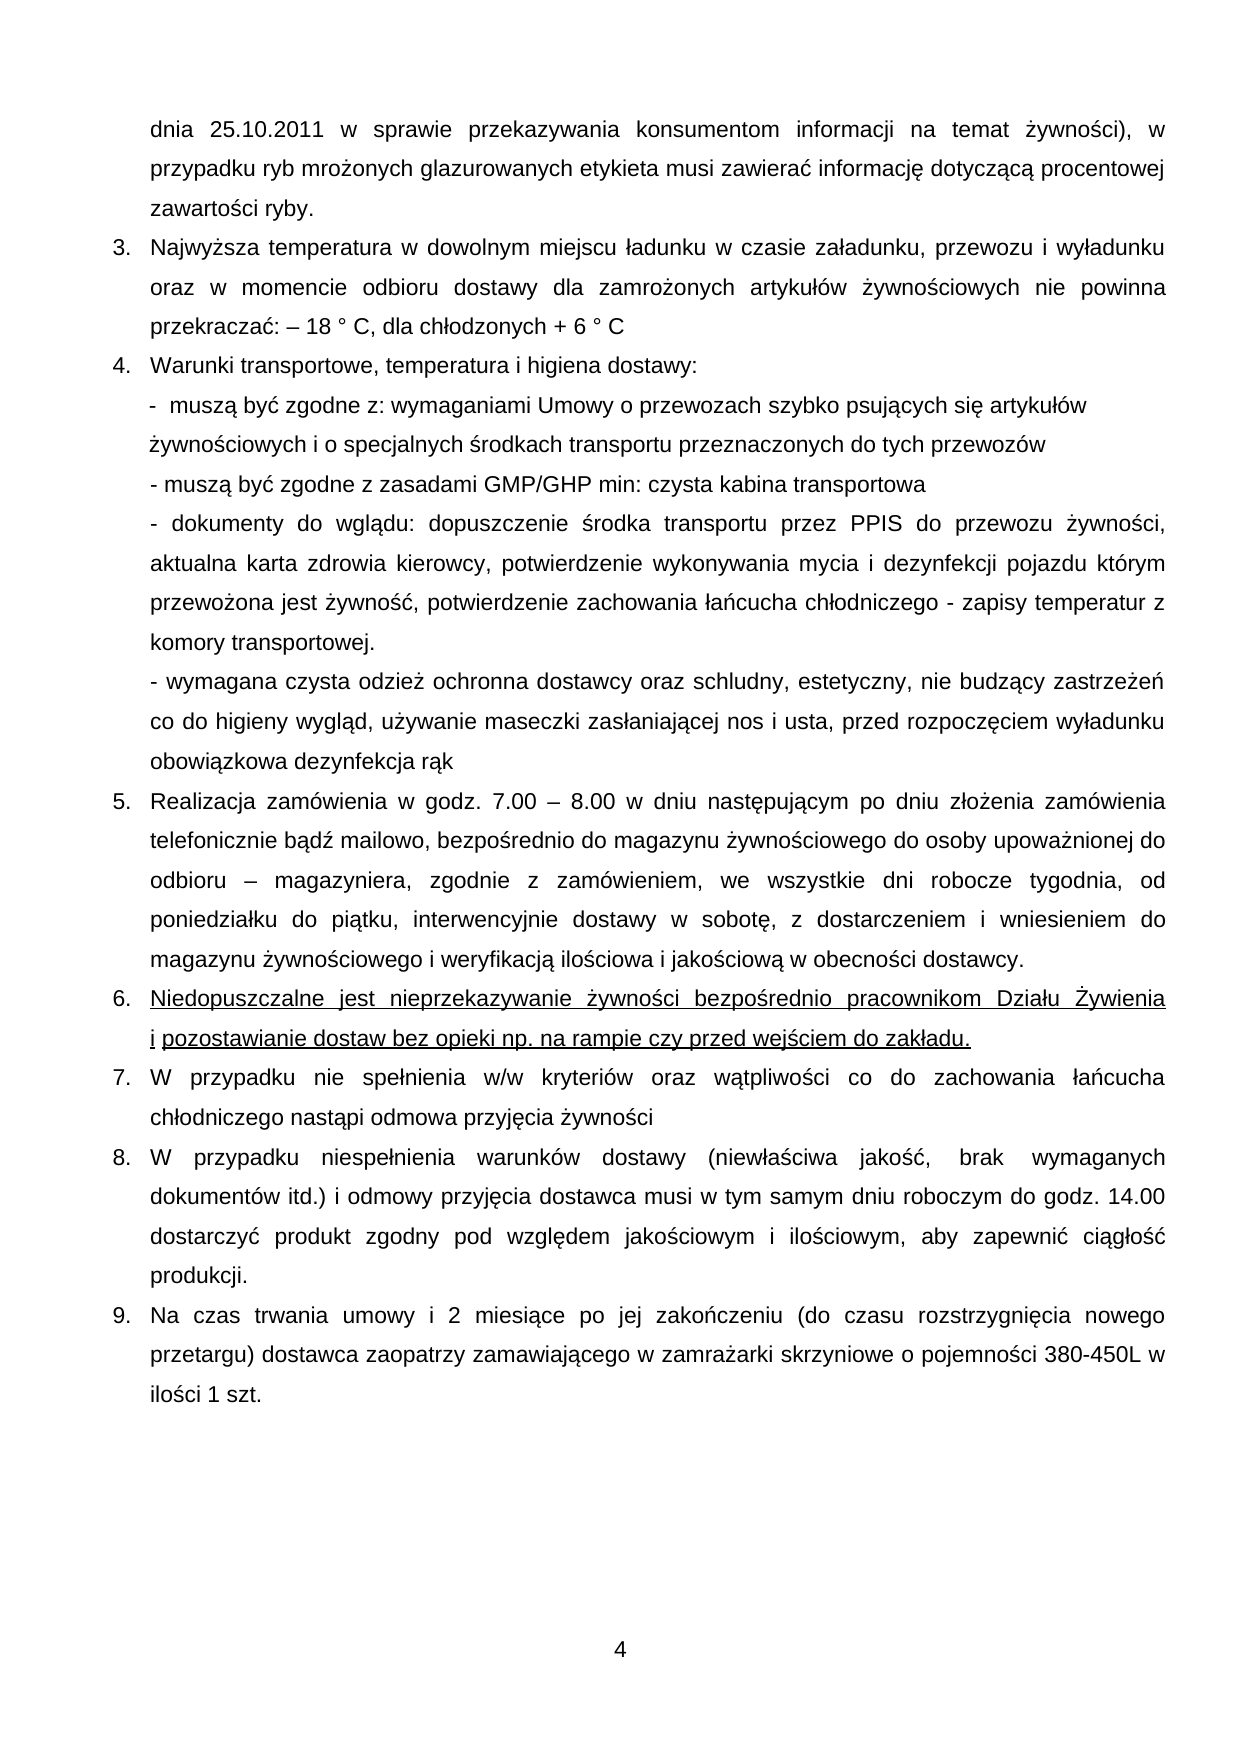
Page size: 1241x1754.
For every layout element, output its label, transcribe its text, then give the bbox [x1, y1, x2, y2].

list W przypadku niespełnienia warunków dostawy (niewłaściwa jakość, brak wymaganych dokumentów itd.) i odmowy przyjęcia dostawca musi w tym samym dniu roboczym do godz. 14.00 dostarczyć produkt zgodny pod względem jakościowym i ilościowym, aby zapewnić ciągłość produkcji. [112, 1144, 1166, 1288]
list W przypadku nie spełnienia w/w kryteriów oraz wątpliwości co do zachowania łańcucha chłodniczego nastąpi odmowa przyjęcia żywności [112, 1064, 1165, 1130]
list Warunki transportowe, temperatura i higiena dostawy: [112, 352, 1186, 379]
list muszą być zgodne z: wymaganiami Umowy o przewozach szybko psujących się artykułów żywnościowych i o specjalnych środkach transportu przeznaczonych do tych przewozów [149, 392, 1163, 458]
list muszą być zgodne z zasadami GMP/GHP min: czysta kabina transportowa [150, 471, 1186, 497]
list dokumenty do wglądu: dopuszczenie środka transportu przez PPIS do przewozu żywności, aktualna karta zdrowia kierowcy, potwierdzenie wykonywania mycia i dezynfekcji pojazdu którym przewożona jest żywność, potwierdzenie zachowania łańcucha chłodniczego - zapisy temperatur z komory transportowej. [150, 510, 1166, 655]
list Realizacja zamówienia w godz. 7.00 – 8.00 w dniu następującym po dniu złożenia zamówienia telefonicznie bądź mailowo, bezpośrednio do magazynu żywnościowego do osoby upoważnionej do odbioru – magazyniera, zgodnie z zamówieniem, we wszystkie dni robocze tygodnia, od poniedziałku do piątku, interwencyjnie dostawy w sobotę, z dostarczeniem i wniesieniem do magazynu żywnościowego i weryfikacją ilościowa i jakościową w obecności dostawcy. [112, 788, 1166, 972]
list Na czas trwania umowy i 2 miesiące po jej zakończeniu (do czasu rozstrzygnięcia nowego przetargu) dostawca zaopatrzy zamawiającego w zamrażarki skrzyniowe o pojemności 380-450L w ilości 1 szt. [112, 1302, 1166, 1407]
list Niedopuszczalne jest nieprzekazywanie żywności bezpośrednio pracownikom Działu Żywienia i pozostawianie dostaw bez opieki np. na rampie czy przed wejściem do zakładu. [112, 985, 1166, 1051]
list Najwyższa temperatura w dowolnym miejscu ładunku w czasie załadunku, przewozu i wyładunku oraz w momencie odbioru dostawy dla zamrożonych artykułów żywnościowych nie powinna przekraczać: – 18 ° C, dla chłodzonych + 6 ° C [112, 234, 1166, 339]
text dnia 25.10.2011 w sprawie przekazywania konsumentom informacji na temat żywności), w przypadku ryb mrożonych glazurowanych etykieta musi zawierać informację dotyczącą procentowej zawartości ryby. [150, 116, 1165, 221]
list wymagana czysta odzież ochronna dostawcy oraz schludny, estetyczny, nie budzący zastrzeżeń co do higieny wygląd, używanie maseczki zasłaniającej nos i usta, przed rozpoczęciem wyładunku obowiązkowa dezynfekcja rąk [150, 668, 1165, 774]
